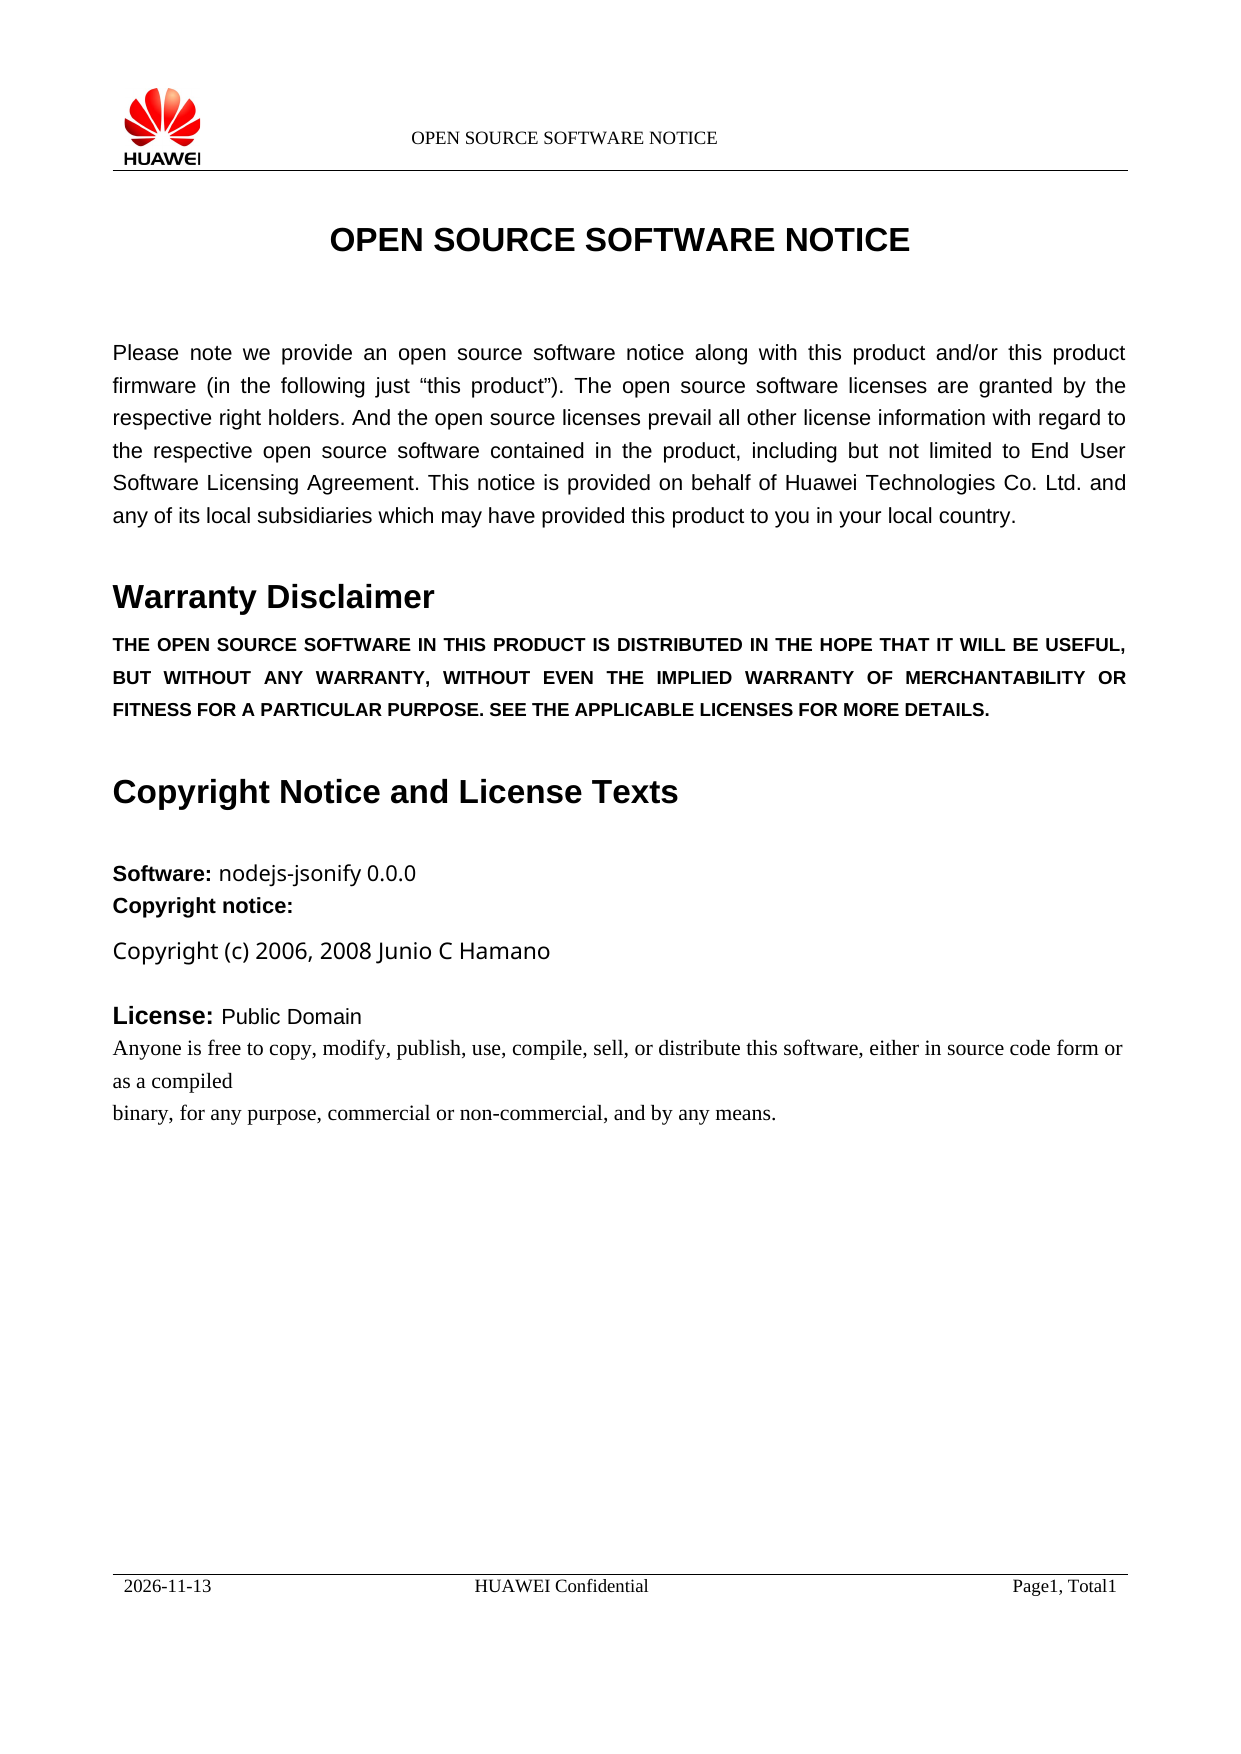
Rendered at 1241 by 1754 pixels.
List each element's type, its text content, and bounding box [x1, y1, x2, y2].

text Copyright (c) 2006, 2008 Junio C Hamano [112, 934, 1128, 999]
text Warranty Disclaimer [112, 564, 1128, 629]
text License: Public Domain [112, 999, 1128, 1031]
picture [124, 88, 201, 165]
text Please note we provide an open source software notice along with this product and/or this product firmware (in the following just “this product”). The open source software licenses are granted by the respective right holders. And the open source licenses prevail all other license information with regard to the respective open source software contained in the product, including but not limited to End User Software Licensing Agreement. This notice is provided on behalf of Huawei Technologies Co. Ltd. and any of its local subsidiaries which may have provided this product to you in your local country. [112, 336, 1128, 531]
text The open source software in this product is distributed in the hope that it will be useful, but WITHOUT ANY WARRANTY, without even the implied warranty of MERCHANTABILITY or FITNESS FOR A PARTICULAR PURPOSE. See the applicable licenses for more details. [112, 629, 1128, 726]
text OPEN SOURCE SOFTWARE NOTICE [112, 206, 1128, 271]
text Copyright Notice and License Texts [112, 759, 1128, 824]
text Copyright notice: [112, 889, 1128, 921]
text Anyone is free to copy, modify, publish, use, compile, sell, or distribute this software, either in source code form or as a compiled binary, for any purpose, commercial or non-commercial, and by any means. [112, 1031, 1128, 1129]
title Software: nodejs-jsonify 0.0.0 [112, 856, 1128, 889]
